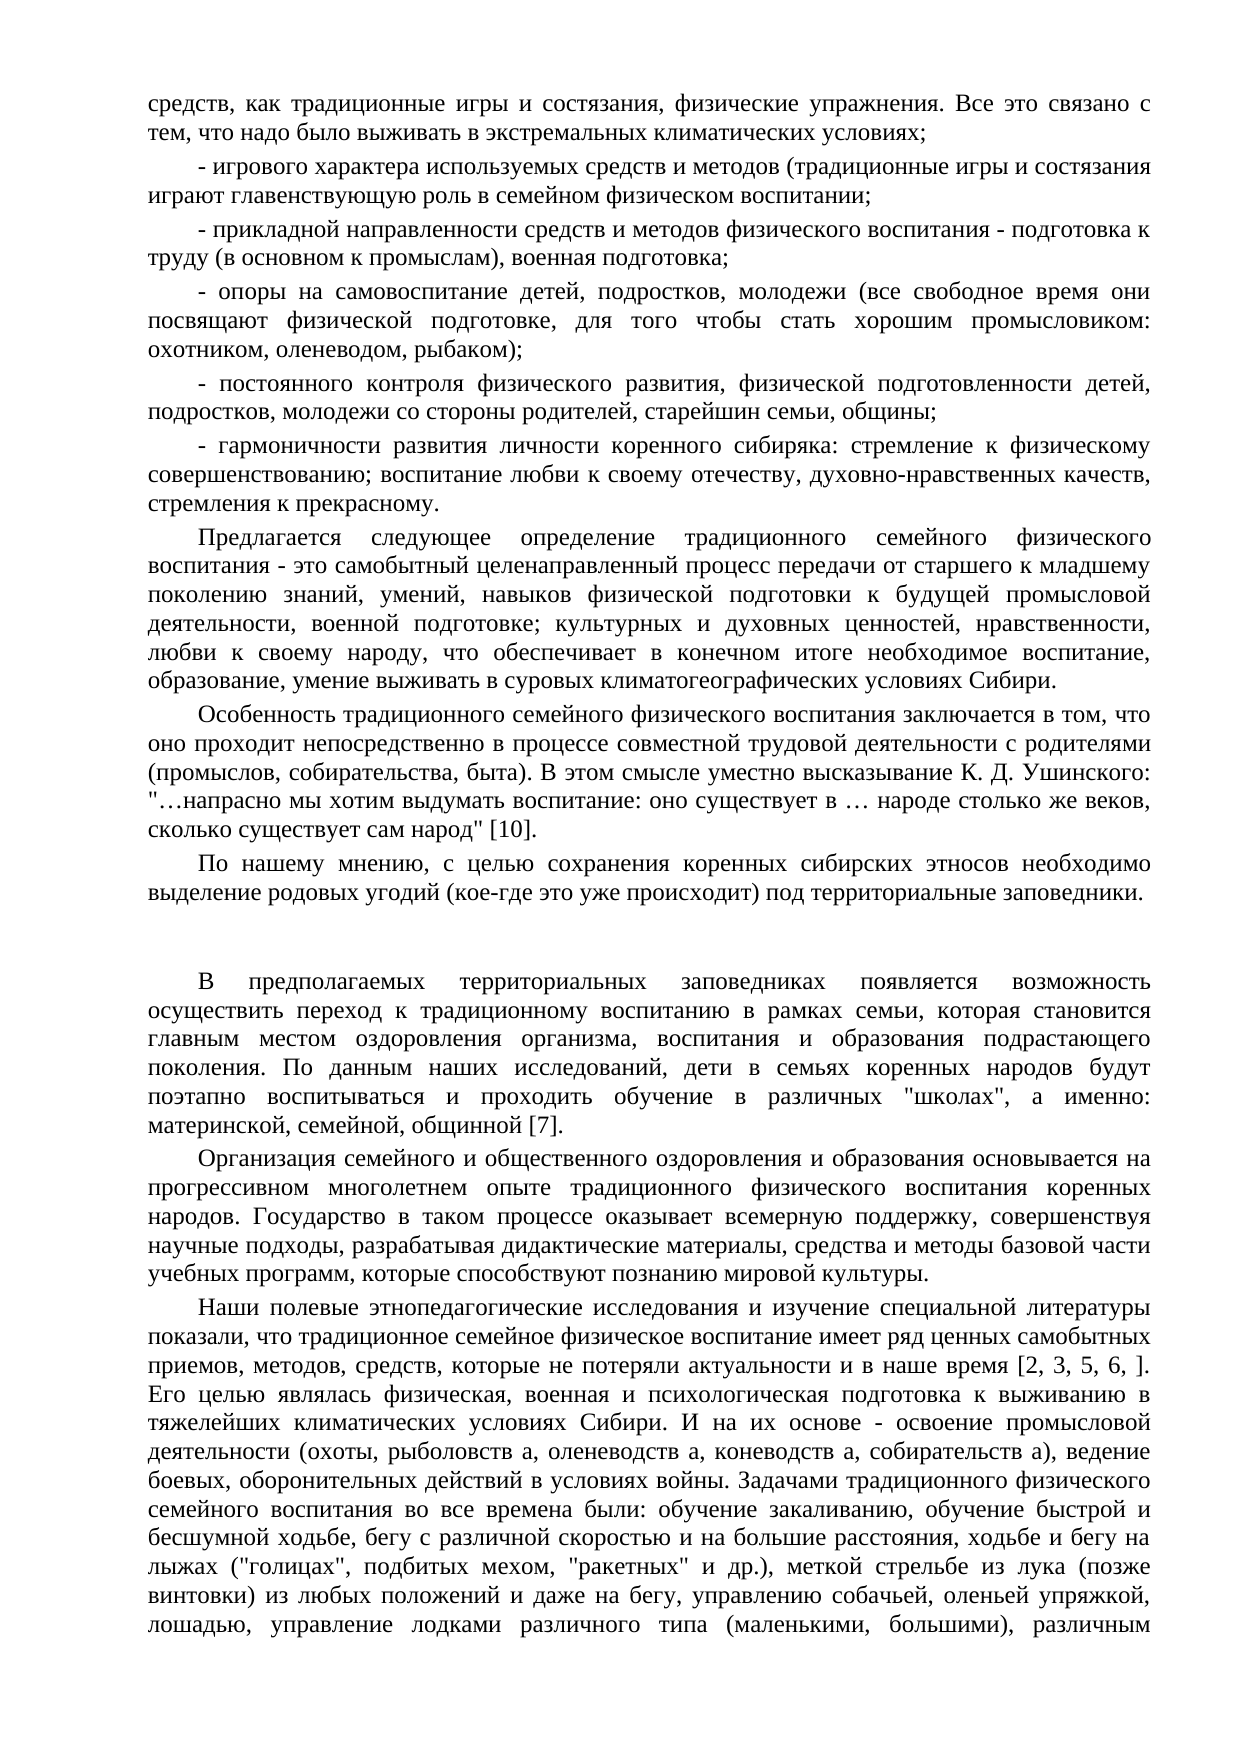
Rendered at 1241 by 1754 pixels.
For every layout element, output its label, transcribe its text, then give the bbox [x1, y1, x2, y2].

text - игрового характера используемых средств и методов (традиционные игры и состязания играют главенствующую роль в семейном физическом воспитании; [148, 151, 1152, 209]
text - постоянного контроля физического развития, физической подготовленности детей, подростков, молодежи со стороны родителей, старейшин семьи, общины; [148, 368, 1152, 425]
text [148, 1292, 1152, 1637]
text В предполагаемых территориальных заповедниках появляется возможность осуществить переход к традиционному воспитанию в рамках семьи, которая становится главным местом оздоровления организма, воспитания и образования подрастающего поколения. По данным наших исследований, дети в семьях коренных народов будут поэтапно воспитываться и проходить обучение в различных "школах", а именно: материнской, семейной, общинной [7]. [148, 966, 1152, 1138]
text - прикладной направленности средств и методов физического воспитания - подготовка к труду (в основном к промыслам), военная подготовка; [148, 214, 1152, 271]
text Особенность традиционного семейного физического воспитания заключается в том, что оно проходит непосредственно в процессе совместной трудовой деятельности с родителями (промыслов, собирательства, быта). В этом смысле уместно высказывание К. Д. Ушинского: "…напрасно мы хотим выдумать воспитание: оно существует в … народе столько же веков, сколько существует сам народ" [10]. [148, 699, 1152, 843]
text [148, 88, 1152, 146]
text - опоры на самовоспитание детей, подростков, молодежи (все свободное время они посвящают физической подготовке, для того чтобы стать хорошим промысловиком: охотником, оленеводом, рыбаком); [148, 276, 1152, 363]
text - гармоничности развития личности коренного сибиряка: стремление к физическому совершенствованию; воспитание любви к своему отечеству, духовно-нравственных качеств, стремления к прекрасному. [148, 430, 1152, 517]
text Организация семейного и общественного оздоровления и образования основывается на прогрессивном многолетнем опыте традиционного физического воспитания коренных народов. Государство в таком процессе оказывает всемерную поддержку, совершенствуя научные подходы, разрабатывая дидактические материалы, средства и методы базовой части учебных программ, которые способствуют познанию мировой культуры. [148, 1143, 1152, 1287]
text Предлагается следующее определение традиционного семейного физического воспитания - это самобытный целенаправленный процесс передачи от старшего к младшему поколению знаний, умений, навыков физической подготовки к будущей промысловой деятельности, военной подготовке; культурных и духовных ценностей, нравственности, любви к своему народу, что обеспечивает в конечном итоге необходимое воспитание, образование, умение выживать в суровых климатогеографических условиях Сибири. [148, 522, 1152, 694]
text По нашему мнению, с целью сохранения коренных сибирских этносов необходимо выделение родовых угодий (кое-где это уже происходит) под территориальные заповедники. [148, 848, 1152, 906]
